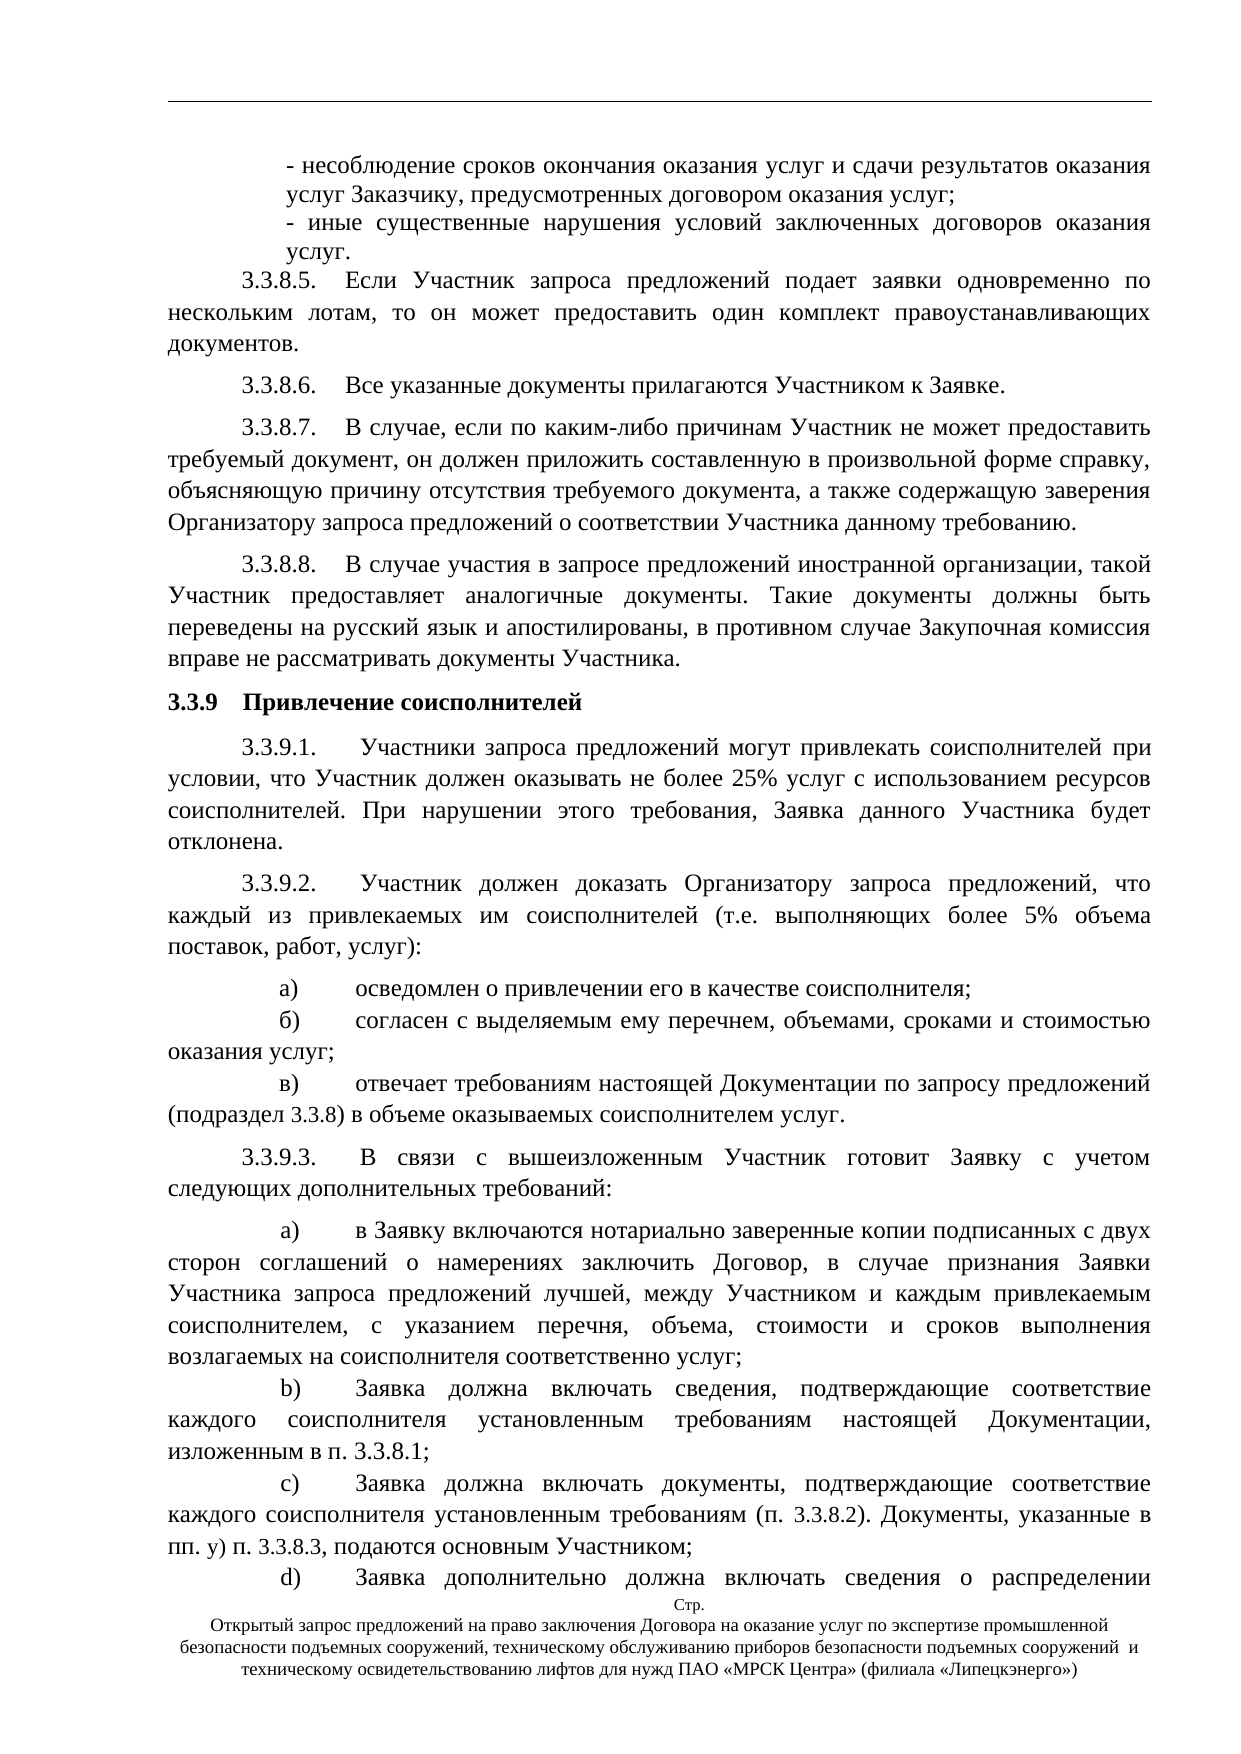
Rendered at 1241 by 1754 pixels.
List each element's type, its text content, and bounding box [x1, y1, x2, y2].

list Участники запроса предложений могут привлекать соисполнителей при условии, что Участник должен оказывать не более 25% услуг c использованием ресурсов соисполнителей. При нарушении этого требования, Заявка данного Участника будет отклонена. [168, 732, 1152, 855]
list Все указанные документы прилагаются Участником к Заявке. [168, 370, 1152, 399]
list согласен с выделяемым ему перечнем, объемами, сроками и стоимостью оказания услуг; [168, 1005, 1152, 1065]
list В связи с вышеизложенным Участник готовит Заявку с учетом следующих дополнительных требований: [168, 1142, 1152, 1202]
list Заявка должна включать сведения, подтверждающие соответствие каждого соисполнителя установленным требованиям настоящей Документации, изложенным в п. 3.3.8.1; [168, 1373, 1152, 1465]
list Заявка должна включать документы, подтверждающие соответствие каждого соисполнителя установленным требованиям (п. 3.3.8.2). Документы, указанные в пп. у) п. 3.3.8.3, подаются основным Участником; [168, 1468, 1152, 1559]
list отвечает требованиям настоящей Документации по запросу предложений (подраздел 3.3.8) в объеме оказываемых соисполнителем услуг. [168, 1068, 1152, 1128]
list осведомлен о привлечении его в качестве соисполнителя; [168, 973, 1152, 1002]
list Если Участник запроса предложений подает заявки одновременно по нескольким лотам, то он может предоставить один комплект правоустанавливающих документов. [168, 265, 1152, 357]
list Участник должен доказать Организатору запроса предложений, что каждый из привлекаемых им соисполнителей (т.е. выполняющих более 5% объема поставок, работ, услуг): [168, 868, 1152, 960]
list в Заявку включаются нотариально заверенные копии подписанных с двух сторон соглашений о намерениях заключить Договор, в случае признания Заявки Участника запроса предложений лучшей, между Участником и каждым привлекаемым соисполнителем, с указанием перечня, объема, стоимости и сроков выполнения возлагаемых на соисполнителя соответственно услуг; [168, 1215, 1152, 1370]
list - несоблюдение сроков окончания оказания услуг и сдачи результатов оказания услуг Заказчику, предусмотренных договором оказания услуг; [286, 150, 1152, 207]
list В случае участия в запросе предложений иностранной организации, такой Участник предоставляет аналогичные документы. Такие документы должны быть переведены на русский язык и апостилированы, в противном случае Закупочная комиссия вправе не рассматривать документы Участника. [168, 549, 1152, 672]
subtitle Привлечение соисполнителей [168, 687, 1152, 716]
list - иные существенные нарушения условий заключенных договоров оказания услуг. [286, 207, 1152, 265]
list В случае, если по каким-либо причинам Участник не может предоставить требуемый документ, он должен приложить составленную в произвольной форме справку, объясняющую причину отсутствия требуемого документа, а также содержащую заверения Организатору запроса предложений о соответствии Участника данному требованию. [168, 412, 1152, 536]
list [168, 1562, 1152, 1591]
